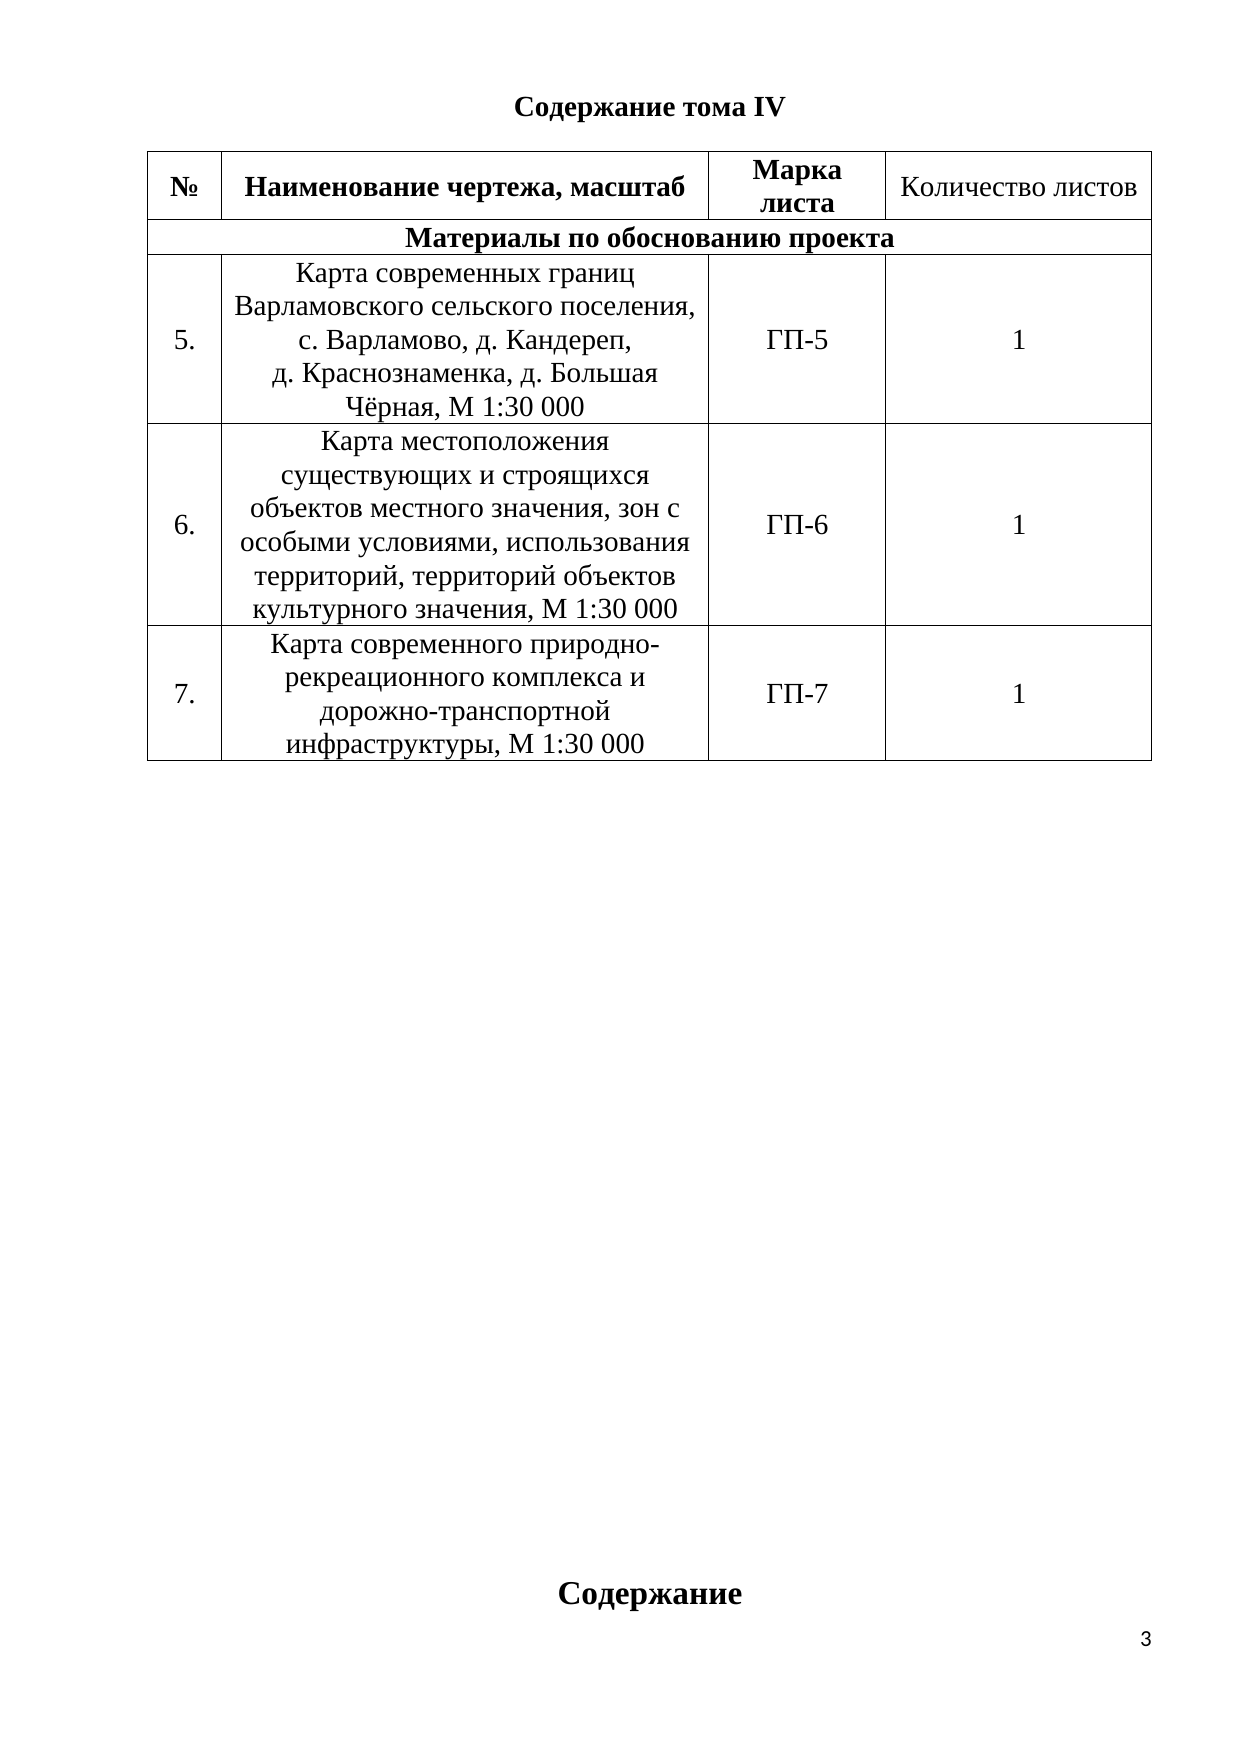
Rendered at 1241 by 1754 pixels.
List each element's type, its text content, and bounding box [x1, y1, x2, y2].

table_cell 1 [886, 626, 1151, 760]
table_cell ГП-5 [709, 255, 885, 422]
table_cell Карта современных границ Варламовского сельского поселения, с. Варламово, д. Кандереп, д. Краснознаменка, д. Большая Чёрная, М 1:30 000 [222, 255, 708, 422]
table_header Количество листов [886, 152, 1151, 219]
text Содержание [148, 1573, 1152, 1612]
table_cell 1 [886, 424, 1151, 625]
table_header Наименование чертежа, масштаб [222, 152, 708, 219]
table_cell ГП-7 [709, 626, 885, 760]
table_header Марка листа [709, 152, 885, 219]
table_cell 5. [148, 255, 221, 422]
table_cell 1 [886, 255, 1151, 422]
table_cell Материалы по обоснованию проекта [148, 220, 1151, 254]
text Содержание тома IV [148, 89, 1152, 122]
table_cell Карта местоположения существующих и строящихся объектов местного значения, зон с особыми условиями, использования территорий, территорий объектов культурного значения, М 1:30 000 [222, 424, 708, 625]
table_cell 7. [148, 626, 221, 760]
table_cell Карта современного природно-рекреационного комплекса и дорожно-транспортной инфраструктуры, М 1:30 000 [222, 626, 708, 760]
table_cell 6. [148, 424, 221, 625]
table_cell ГП-6 [709, 424, 885, 625]
table_header № [148, 152, 221, 219]
